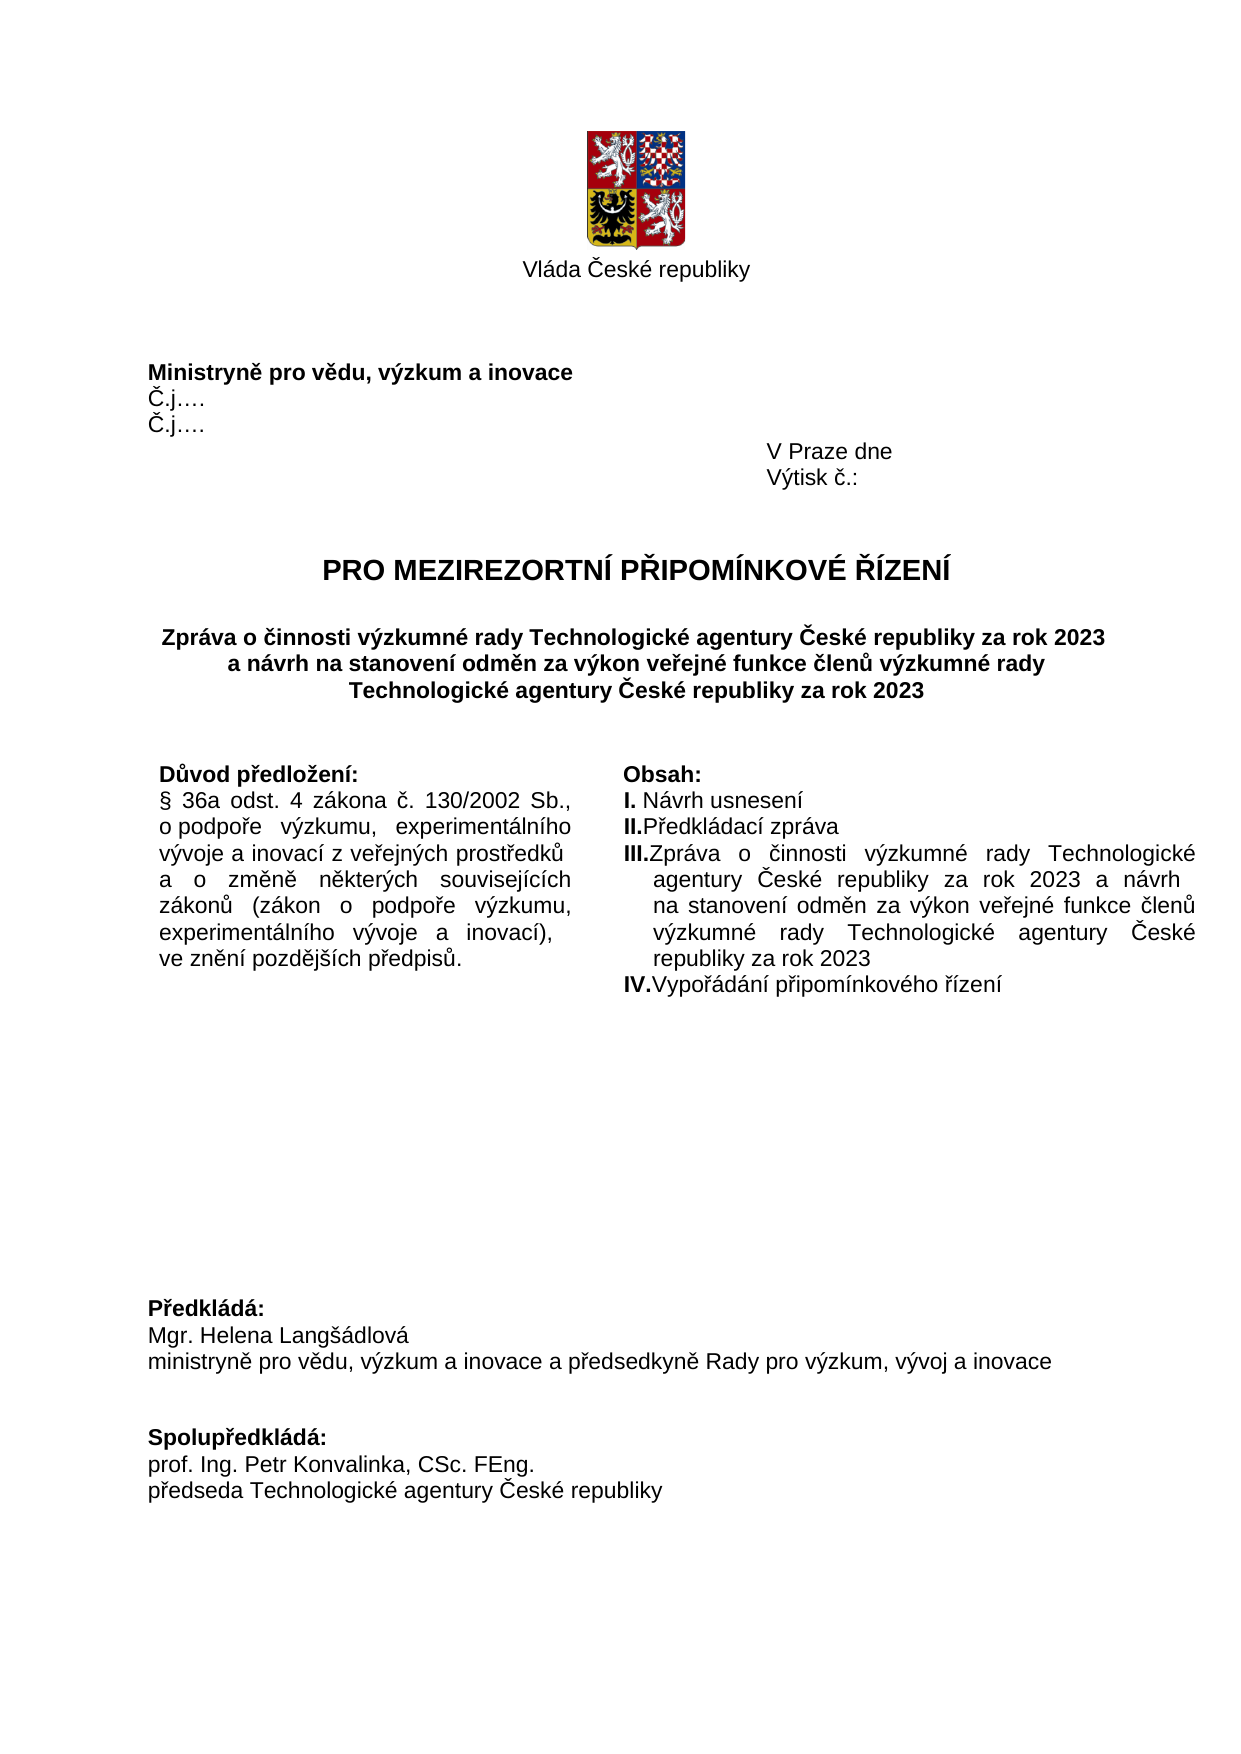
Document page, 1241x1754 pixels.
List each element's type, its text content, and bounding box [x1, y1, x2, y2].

text Č.j…. [91, 411, 1125, 438]
text V Praze dne [91, 438, 1125, 464]
text Spolupředkládá: [148, 1424, 1125, 1451]
text Č.j…. [91, 385, 1125, 411]
text prof. Ing. Petr Konvalinka, CSc. FEng. [148, 1451, 1125, 1477]
picture [587, 131, 686, 250]
text Výtisk č.: [91, 464, 1125, 491]
table_header Obsah: I. Návrh usnesení II.Předkládací zpráva III.Zpráva o činnosti výzkumné rady Technologické agentury České republiky za rok 2023 a návrh na stanovení odměn za výkon veřejné funkce členů výzkumné rady Technologické agentury České republiky za rok 2023 IV.Vypořádání připomínkového řízení [583, 761, 1207, 1233]
text Zpráva o činnosti výzkumné rady Technologické agentury České republiky za rok 2023 a návrh na stanovení odměn za výkon veřejné funkce členů výzkumné rady Technologické agentury České republiky za rok 2023 [148, 624, 1125, 703]
text ministryně pro vědu, výzkum a inovace a předsedkyně Rady pro výzkum, vývoj a inovace [148, 1348, 1125, 1374]
text PRO MEZIREZORTNÍ PŘIPOMÍNKOVÉ ŘÍZENÍ [148, 553, 1125, 587]
text předseda Technologické agentury České republiky [148, 1477, 1125, 1503]
text Předkládá: [148, 1295, 1125, 1322]
table_header Důvod předložení: § 36a odst. 4 zákona č. 130/2002 Sb., o podpoře výzkumu, experimentálního vývoje a inovací z veřejných prostředků a o změně některých souvisejících zákonů (zákon o podpoře výzkumu, experimentálního vývoje a inovací), ve znění pozdějších předpisů. [148, 761, 583, 1233]
text Ministryně pro vědu, výzkum a inovace [148, 359, 1125, 385]
text Mgr. Helena Langšádlová [148, 1322, 1125, 1348]
text Vláda České republiky [91, 256, 1125, 282]
